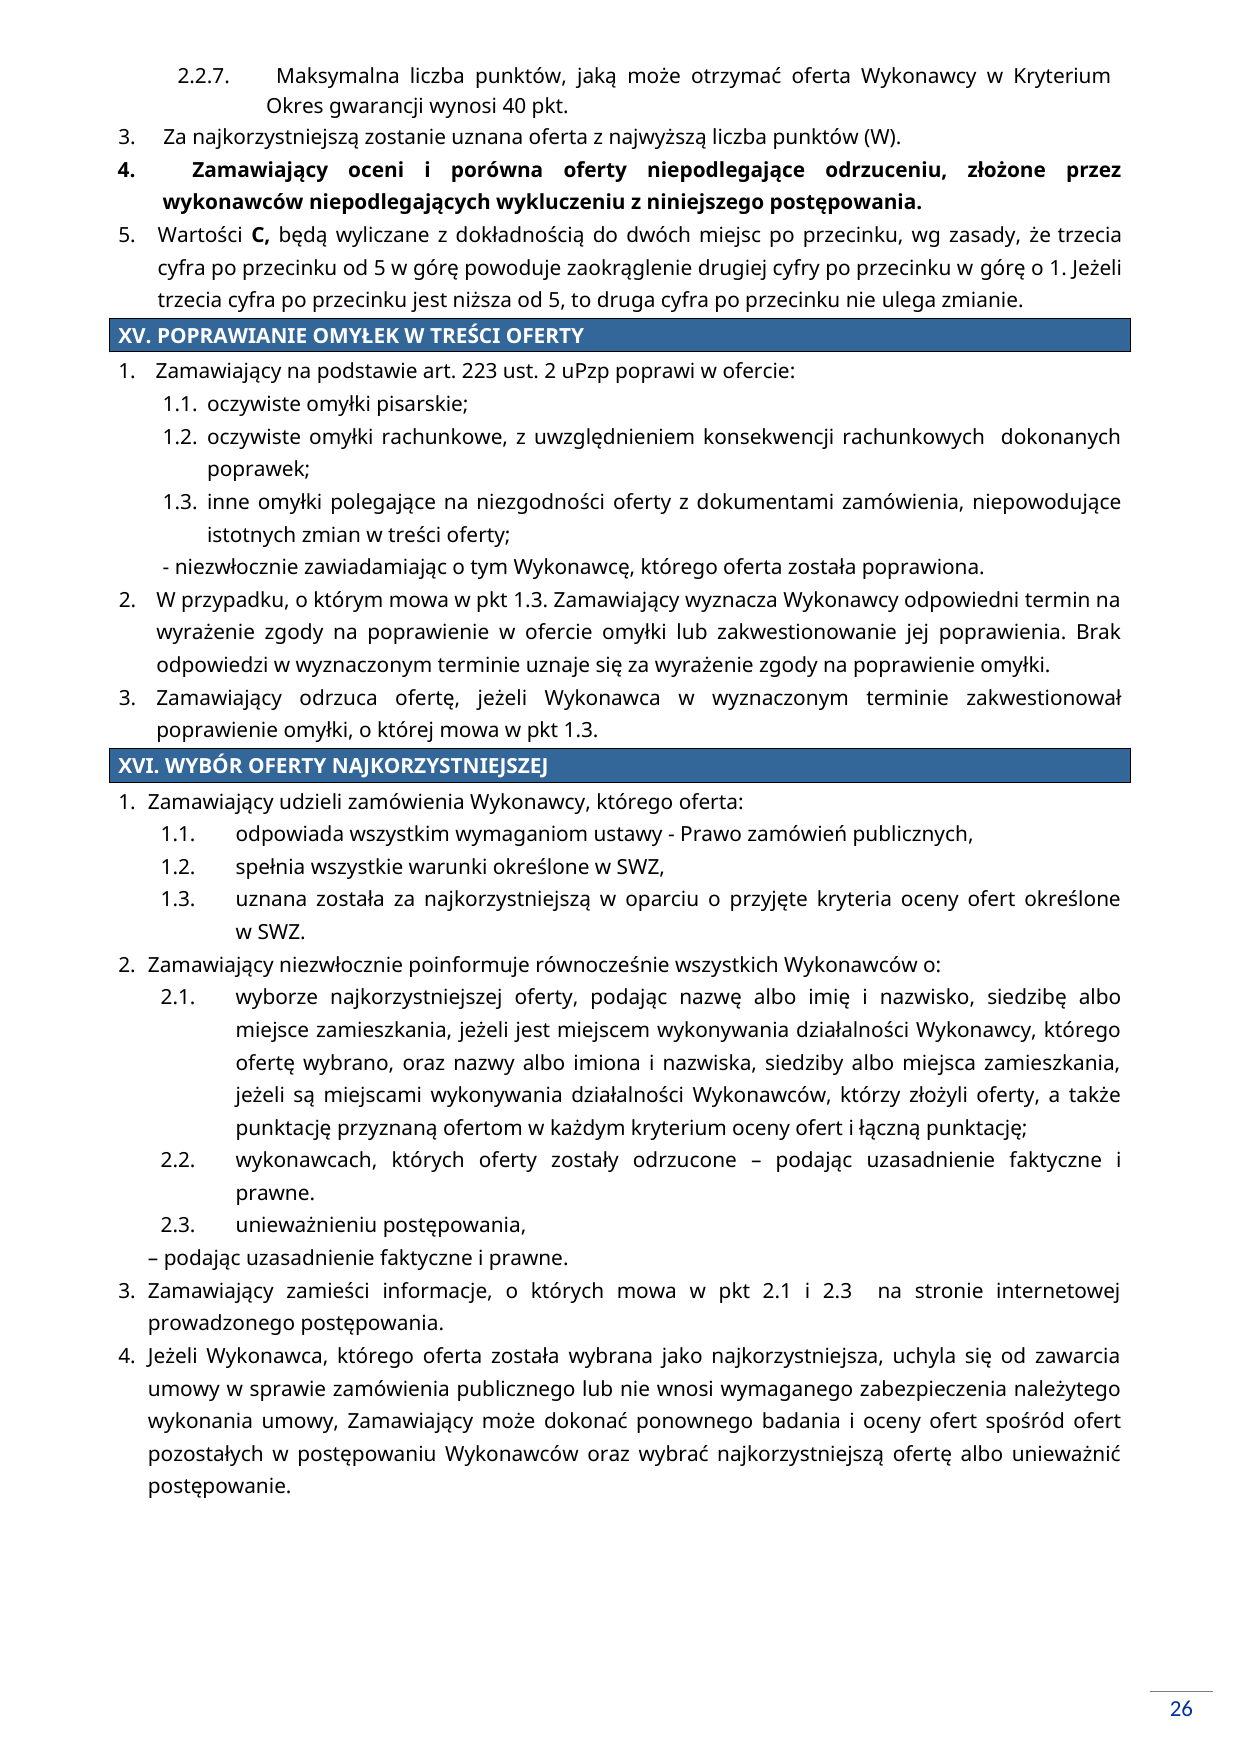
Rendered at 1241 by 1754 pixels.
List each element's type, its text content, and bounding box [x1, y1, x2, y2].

list Zamawiający oceni i porówna oferty niepodlegające odrzuceniu, złożone przez wykonawców niepodlegających wykluczeniu z niniejszego postępowania. [117, 155, 1122, 216]
list wyborze najkorzystniejszej oferty, podając nazwę albo imię i nazwisko, siedzibę albo miejsce zamieszkania, jeżeli jest miejscem wykonywania działalności Wykonawcy, którego ofertę wybrano, oraz nazwy albo imiona i nazwiska, siedziby albo miejsca zamieszkania, jeżeli są miejscami wykonywania działalności Wykonawców, którzy złożyli oferty, a także punktację przyznaną ofertom w każdym kryterium oceny ofert i łączną punktację; [160, 982, 1122, 1141]
list Zamawiający na podstawie art. 223 ust. 2 uPzp poprawi w ofercie: [118, 357, 1122, 385]
list Zamawiający odrzuca ofertę, jeżeli Wykonawca w wyznaczonym terminie zakwestionował poprawienie omyłki, o której mowa w pkt 1.3. [118, 683, 1122, 744]
list Jeżeli Wykonawca, którego oferta została wybrana jako najkorzystniejsza, uchyla się od zawarcia umowy w sprawie zamówienia publicznego lub nie wnosi wymaganego zabezpieczenia należytego wykonania umowy, Zamawiający może dokonać ponownego badania i oceny ofert spośród ofert pozostałych w postępowaniu Wykonawców oraz wybrać najkorzystniejszą ofertę albo unieważnić postępowanie. [118, 1341, 1122, 1500]
list inne omyłki polegające na niezgodności oferty z dokumentami zamówienia, niepowodujące istotnych zmian w treści oferty; [162, 487, 1122, 548]
list W przypadku, o którym mowa w pkt 1.3. Zamawiający wyznacza Wykonawcy odpowiedni termin na wyrażenie zgody na poprawienie w ofercie omyłki lub zakwestionowanie jej poprawienia. Brak odpowiedzi w wyznaczonym terminie uznaje się za wyrażenie zgody na poprawienie omyłki. [118, 585, 1122, 678]
list spełnia wszystkie warunki określone w SWZ, [160, 852, 1122, 880]
list Zamawiający niezwłocznie poinformuje równocześnie wszystkich Wykonawców o: [118, 950, 1122, 978]
list Wartości C, będą wyliczane z dokładnością do dwóch miejsc po przecinku, wg zasady, że trzecia cyfra po przecinku od 5 w górę powoduje zaokrąglenie drugiej cyfry po przecinku w górę o 1. Jeżeli trzecia cyfra po przecinku jest niższa od 5, to druga cyfra po przecinku nie ulega zmianie. [118, 220, 1122, 314]
list Zamawiający zamieści informacje, o których mowa w pkt 2.1 i 2.3 na stronie internetowej prowadzonego postępowania. [118, 1276, 1122, 1337]
subtitle XV. POPRAWIANIE OMYŁEK W TREŚCI OFERTY [110, 319, 1130, 351]
list Zamawiający udzieli zamówienia Wykonawcy, którego oferta: [118, 787, 1122, 815]
list Za najkorzystniejszą zostanie uznana oferta z najwyższą liczba punktów (W). [118, 122, 1122, 151]
list unieważnieniu postępowania, [160, 1211, 1122, 1239]
list oczywiste omyłki pisarskie; [162, 389, 1122, 418]
list uznana została za najkorzystniejszą w oparciu o przyjęte kryteria oceny ofert określone w SWZ. [160, 884, 1122, 946]
list oczywiste omyłki rachunkowe, z uwzględnieniem konsekwencji rachunkowych dokonanych poprawek; [162, 422, 1122, 483]
list wykonawcach, których oferty zostały odrzucone – podając uzasadnienie faktyczne i prawne. [160, 1145, 1122, 1206]
list odpowiada wszystkim wymaganiom ustawy - Prawo zamówień publicznych, [160, 819, 1122, 848]
text – podając uzasadnienie faktyczne i prawne. [118, 1243, 1122, 1272]
text - niezwłocznie zawiadamiając o tym Wykonawcę, którego oferta została poprawiona. [162, 552, 1122, 581]
list Maksymalna liczba punktów, jaką może otrzymać oferta Wykonawcy w Kryterium Okres gwarancji wynosi 40 pkt. [177, 61, 1122, 120]
subtitle XVI. WYBÓR OFERTY NAJKORZYSTNIEJSZEJ [110, 749, 1130, 782]
